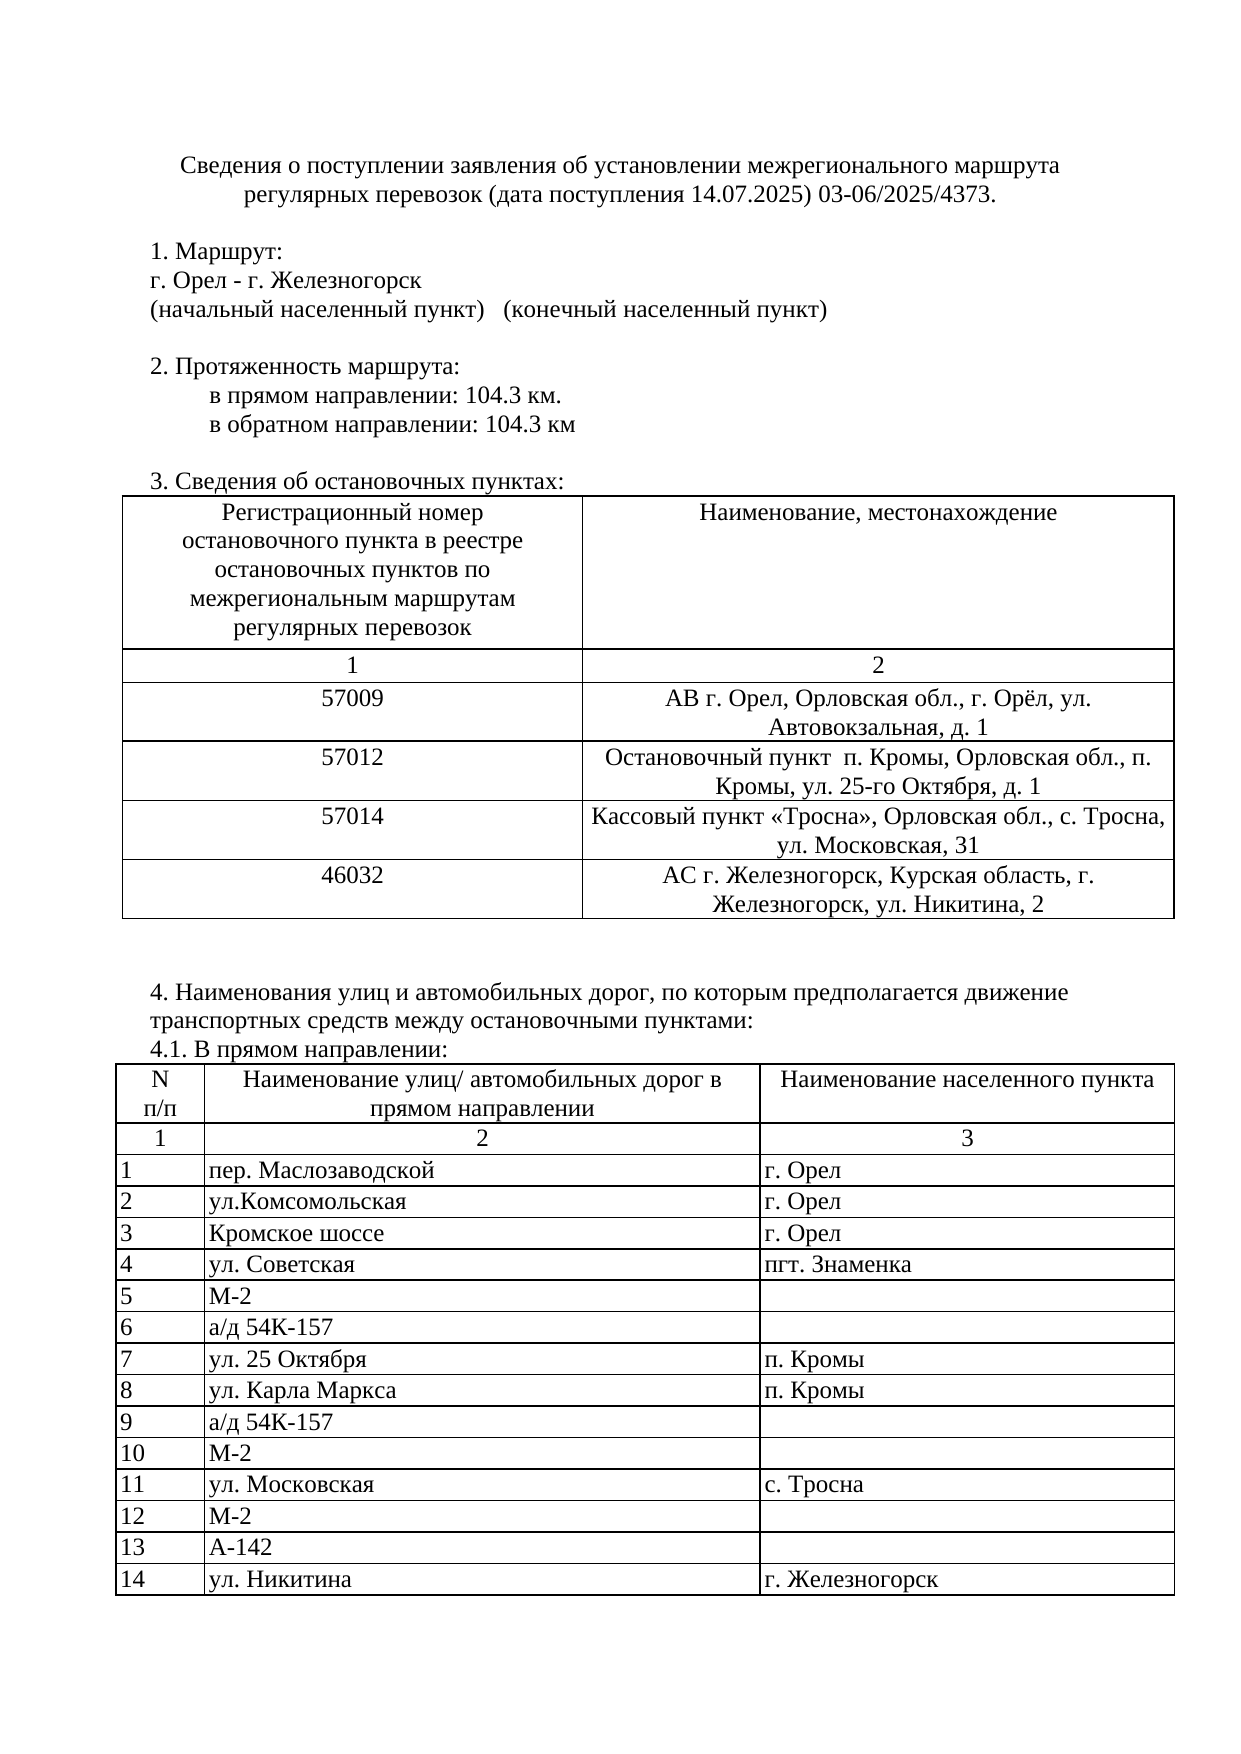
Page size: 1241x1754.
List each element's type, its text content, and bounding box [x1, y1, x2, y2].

table_cell М-2 [205, 1281, 759, 1311]
table_cell ул. 25 Октября [205, 1344, 759, 1374]
table_cell 57014 [123, 801, 582, 858]
table_cell г. Орел [761, 1218, 1174, 1248]
text 1. Маршрут: [150, 236, 1090, 265]
text 4. Наименования улиц и автомобильных дорог, по которым предполагается движение транспортных средств между остановочными пунктами: [150, 977, 1090, 1034]
text в прямом направлении: 104.3 км. [150, 380, 1090, 409]
table_cell 11 [117, 1470, 204, 1499]
table_cell Кассовый пункт «Тросна», Орловская обл., с. Тросна, ул. Московская, 31 [583, 801, 1173, 858]
table_header Наименование улиц/ автомобильных дорог в прямом направлении [205, 1065, 759, 1122]
table_header Наименование населенного пункта [761, 1065, 1174, 1122]
table_cell 46032 [123, 860, 582, 918]
table_cell 3 [117, 1218, 204, 1248]
table_cell пер. Маслозаводской [205, 1155, 759, 1185]
table_cell п. Кромы [761, 1344, 1174, 1374]
table_cell Кромское шоссе [205, 1218, 759, 1248]
table_cell 14 [117, 1564, 204, 1594]
text 2. Протяженность маршрута: [150, 351, 1090, 380]
table_cell п. Кромы [761, 1375, 1174, 1405]
table_cell АВ г. Орел, Орловская обл., г. Орёл, ул. Автовокзальная, д. 1 [583, 683, 1173, 740]
table_cell 6 [117, 1312, 204, 1342]
table_cell г. Орел [761, 1155, 1174, 1185]
table_header Наименование, местонахождение [583, 497, 1173, 648]
table_cell 1 [117, 1155, 204, 1185]
text (начальный населенный пункт) (конечный населенный пункт) [150, 294, 1090, 322]
text 4.1. В прямом направлении: [150, 1034, 1090, 1063]
table_cell 3 [761, 1124, 1174, 1153]
table_cell [761, 1501, 1174, 1531]
table_cell [761, 1312, 1174, 1342]
table_cell 9 [117, 1407, 204, 1437]
table_cell 57012 [123, 742, 582, 799]
table_cell г. Железногорск [761, 1564, 1174, 1594]
table_cell ул. Никитина [205, 1564, 759, 1594]
table_cell [761, 1438, 1174, 1468]
table_cell А-142 [205, 1533, 759, 1562]
table_header Регистрационный номер остановочного пункта в реестре остановочных пунктов по межрегиональным маршрутам регулярных перевозок [123, 497, 582, 648]
table_cell М-2 [205, 1501, 759, 1531]
table_cell а/д 54К-157 [205, 1312, 759, 1342]
table_cell 10 [117, 1438, 204, 1468]
table_cell 4 [117, 1250, 204, 1279]
table_cell 5 [117, 1281, 204, 1311]
table_cell [761, 1533, 1174, 1562]
table_cell пгт. Знаменка [761, 1250, 1174, 1279]
table_cell АС г. Железногорск, Курская область, г. Железногорск, ул. Никитина, 2 [583, 860, 1173, 918]
table_cell Остановочный пункт п. Кромы, Орловская обл., п. Кромы, ул. 25-го Октября, д. 1 [583, 742, 1173, 799]
table_cell 1 [117, 1124, 204, 1153]
table_cell г. Орел [761, 1187, 1174, 1216]
table_cell ул. Советская [205, 1250, 759, 1279]
table_cell М-2 [205, 1438, 759, 1468]
table_cell [761, 1407, 1174, 1437]
table_cell ул. Карла Маркса [205, 1375, 759, 1405]
table_cell с. Тросна [761, 1470, 1174, 1499]
table_cell [761, 1281, 1174, 1311]
table_cell 2 [583, 650, 1173, 681]
table_cell 57009 [123, 683, 582, 740]
text в обратном направлении: 104.3 км [150, 409, 1090, 437]
table_cell 8 [117, 1375, 204, 1405]
table_cell 12 [117, 1501, 204, 1531]
table_cell 2 [117, 1187, 204, 1216]
table_cell а/д 54К-157 [205, 1407, 759, 1437]
table_cell 13 [117, 1533, 204, 1562]
text Сведения о поступлении заявления об установлении межрегионального маршрута регулярных перевозок (дата поступления 14.07.2025) 03-06/2025/4373. [150, 150, 1090, 207]
text 3. Сведения об остановочных пунктах: [150, 466, 1090, 495]
table_cell 7 [117, 1344, 204, 1374]
table_cell 2 [205, 1124, 759, 1153]
table_header N п/п [117, 1065, 204, 1122]
table_cell ул. Московская [205, 1470, 759, 1499]
text г. Орел - г. Железногорск [150, 265, 1090, 294]
table_cell 1 [123, 650, 582, 681]
table_cell ул.Комсомольская [205, 1187, 759, 1216]
